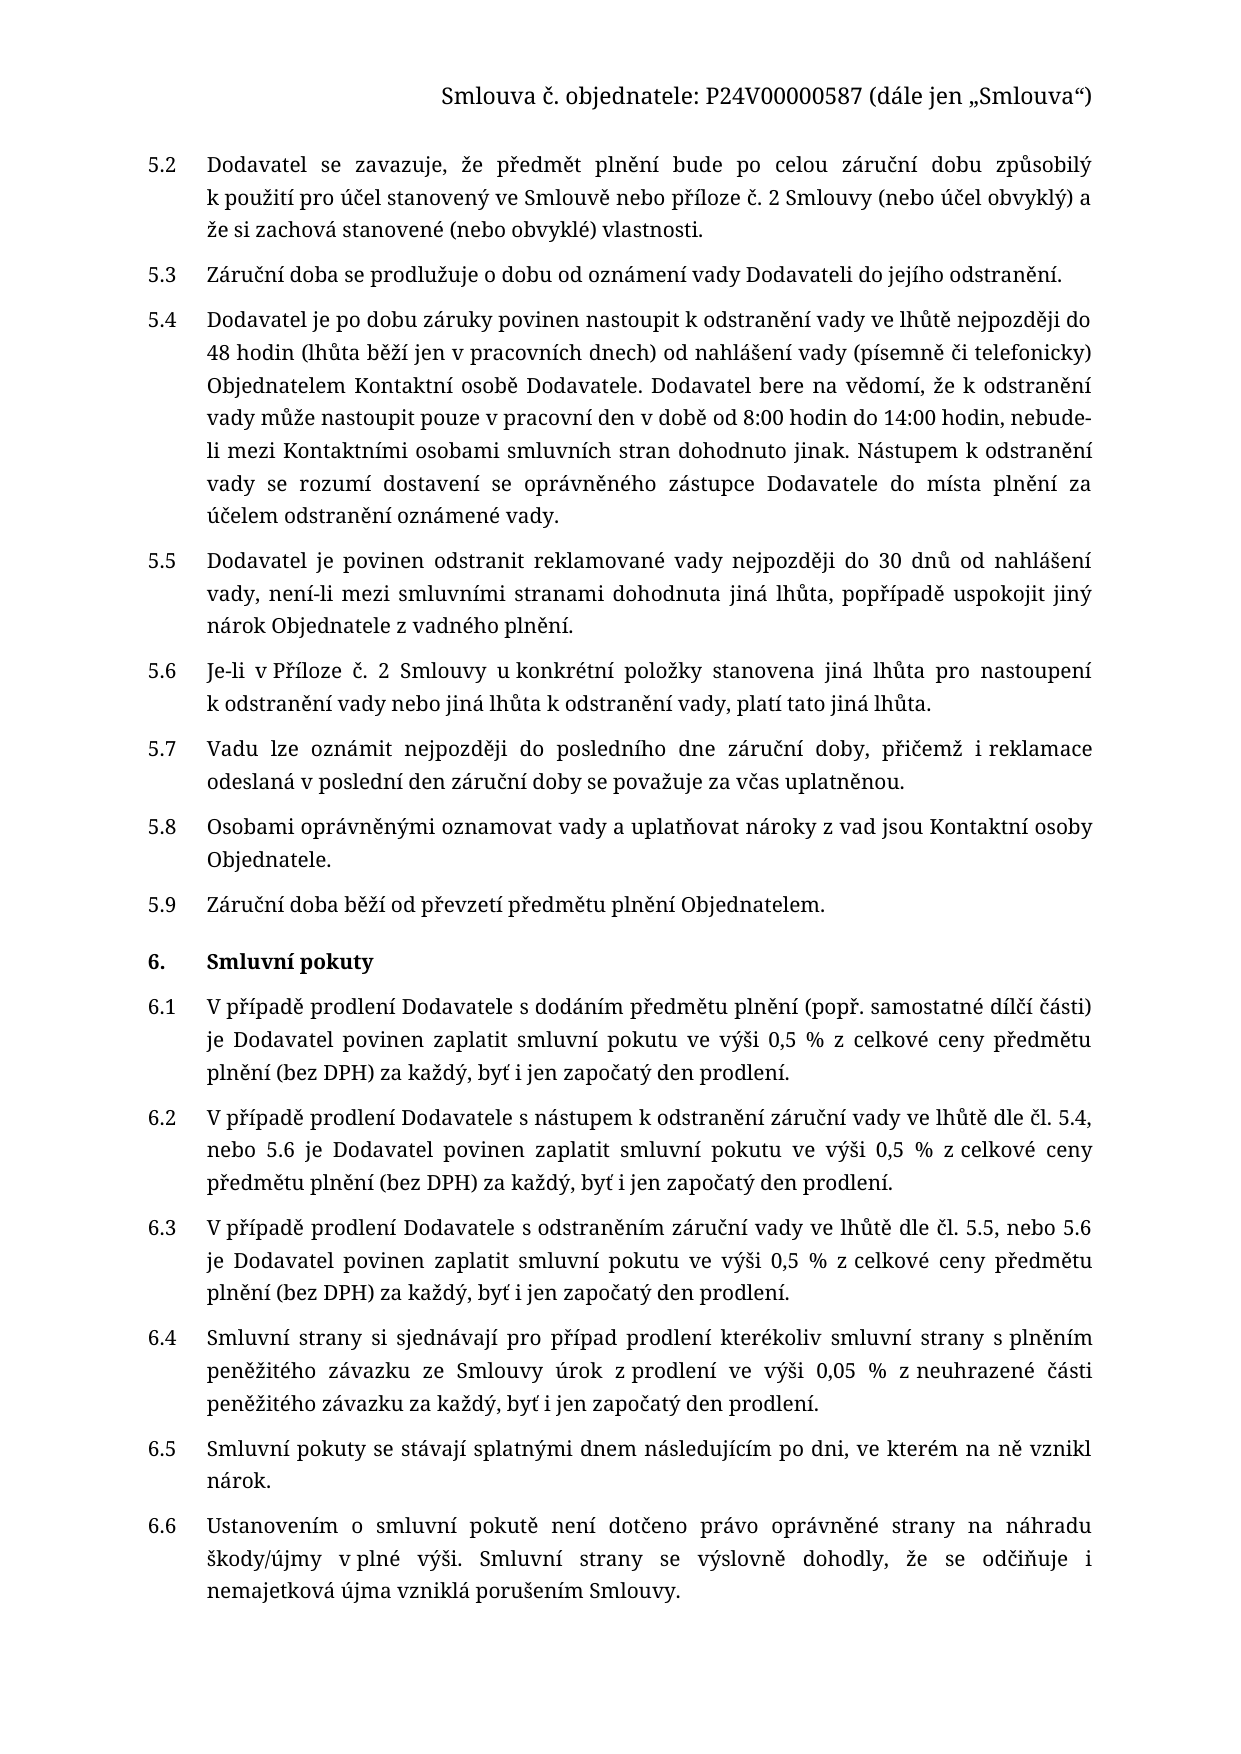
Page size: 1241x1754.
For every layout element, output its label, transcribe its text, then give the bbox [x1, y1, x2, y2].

list Dodavatel je povinen odstranit reklamované vady nejpozději do 30 dnů od nahlášení vady, není-li mezi smluvními stranami dohodnuta jiná lhůta, popřípadě uspokojit jiný nárok Objednatele z vadného plnění. [148, 546, 1093, 640]
list Dodavatel je po dobu záruky povinen nastoupit k odstranění vady ve lhůtě nejpozději do 48 hodin (lhůta běží jen v pracovních dnech) od nahlášení vady (písemně či telefonicky) Objednatelem Kontaktní osobě Dodavatele. Dodavatel bere na vědomí, že k odstranění vady může nastoupit pouze v pracovní den v době od 8:00 hodin do 14:00 hodin, nebude-li mezi Kontaktními osobami smluvních stran dohodnuto jinak. Nástupem k odstranění vady se rozumí dostavení se oprávněného zástupce Dodavatele do místa plnění za účelem odstranění oznámené vady. [148, 306, 1093, 530]
list Záruční doba běží od převzetí předmětu plnění Objednatelem. [148, 890, 1093, 918]
list Je-li v Příloze č. 2 Smlouvy u konkrétní položky stanovena jiná lhůta pro nastoupení k odstranění vady nebo jiná lhůta k odstranění vady, platí tato jiná lhůta. [148, 657, 1093, 718]
list Smluvní pokuty se stávají splatnými dnem následujícím po dni, ve kterém na ně vznikl nárok. [148, 1434, 1093, 1495]
list Ustanovením o smluvní pokutě není dotčeno právo oprávněné strany na náhradu škody/újmy v plné výši. Smluvní strany se výslovně dohodly, že se odčiňuje i nemajetková újma vzniklá porušením Smlouvy. [148, 1511, 1093, 1605]
list Dodavatel se zavazuje, že předmět plnění bude po celou záruční dobu způsobilý k použití pro účel stanovený ve Smlouvě nebo příloze č. 2 Smlouvy (nebo účel obvyklý) a že si zachová stanovené (nebo obvyklé) vlastnosti. [148, 150, 1093, 244]
list V případě prodlení Dodavatele s odstraněním záruční vady ve lhůtě dle čl. 5.5, nebo 5.6 je Dodavatel povinen zaplatit smluvní pokutu ve výši 0,5 % z celkové ceny předmětu plnění (bez DPH) za každý, byť i jen započatý den prodlení. [148, 1213, 1093, 1307]
list Vadu lze oznámit nejpozději do posledního dne záruční doby, přičemž i reklamace odeslaná v poslední den záruční doby se považuje za včas uplatněnou. [148, 734, 1093, 795]
list Záruční doba se prodlužuje o dobu od oznámení vady Dodavateli do jejího odstranění. [148, 261, 1093, 289]
list V případě prodlení Dodavatele s nástupem k odstranění záruční vady ve lhůtě dle čl. 5.4, nebo 5.6 je Dodavatel povinen zaplatit smluvní pokutu ve výši 0,5 % z celkové ceny předmětu plnění (bez DPH) za každý, byť i jen započatý den prodlení. [148, 1103, 1093, 1196]
list Osobami oprávněnými oznamovat vady a uplatňovat nároky z vad jsou Kontaktní osoby Objednatele. [148, 812, 1093, 873]
list Smluvní pokuty [148, 947, 1093, 976]
list Smluvní strany si sjednávají pro případ prodlení kterékoliv smluvní strany s plněním peněžitého závazku ze Smlouvy úrok z prodlení ve výši 0,05 % z neuhrazené části peněžitého závazku za každý, byť i jen započatý den prodlení. [148, 1323, 1093, 1417]
list V případě prodlení Dodavatele s dodáním předmětu plnění (popř. samostatné dílčí části) je Dodavatel povinen zaplatit smluvní pokutu ve výši 0,5 % z celkové ceny předmětu plnění (bez DPH) za každý, byť i jen započatý den prodlení. [148, 992, 1093, 1086]
